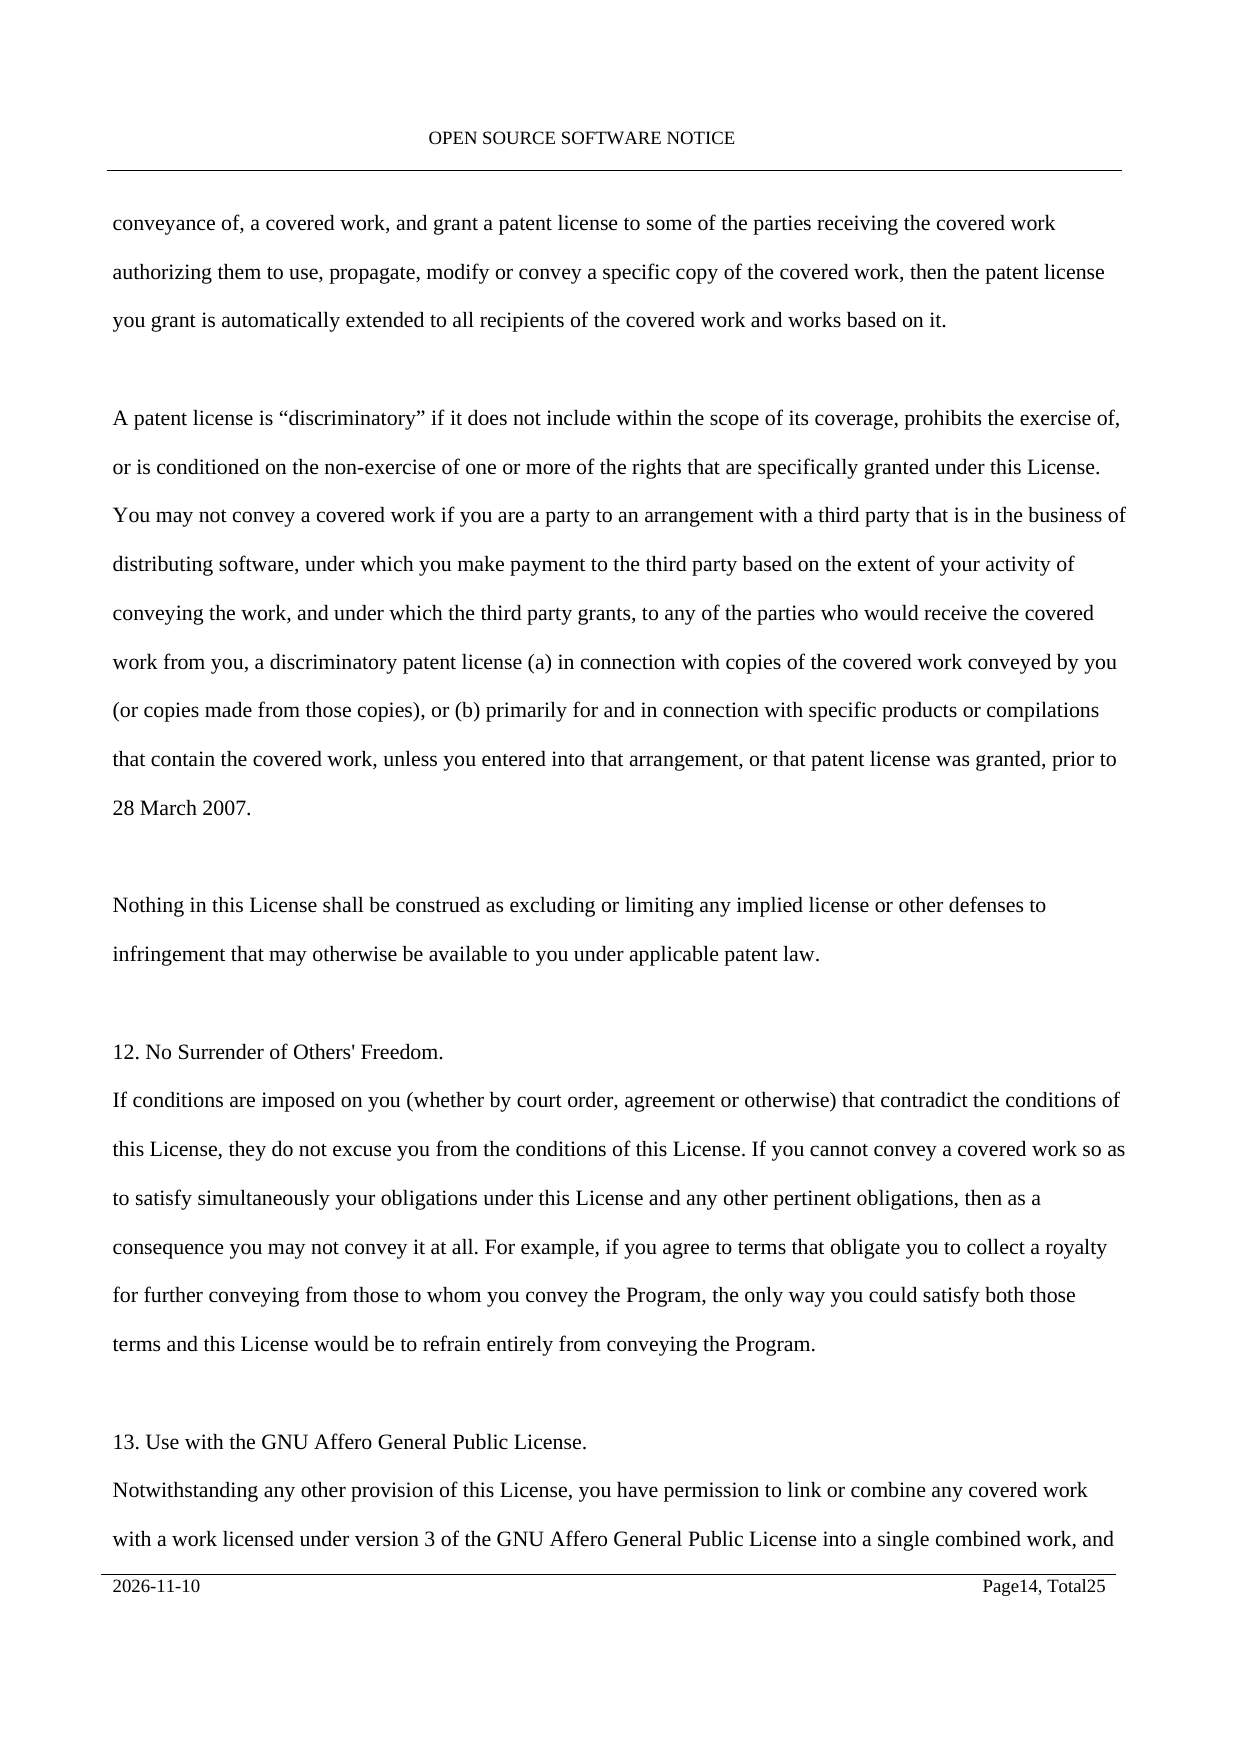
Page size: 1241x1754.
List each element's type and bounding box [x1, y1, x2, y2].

text [112, 206, 1128, 1555]
